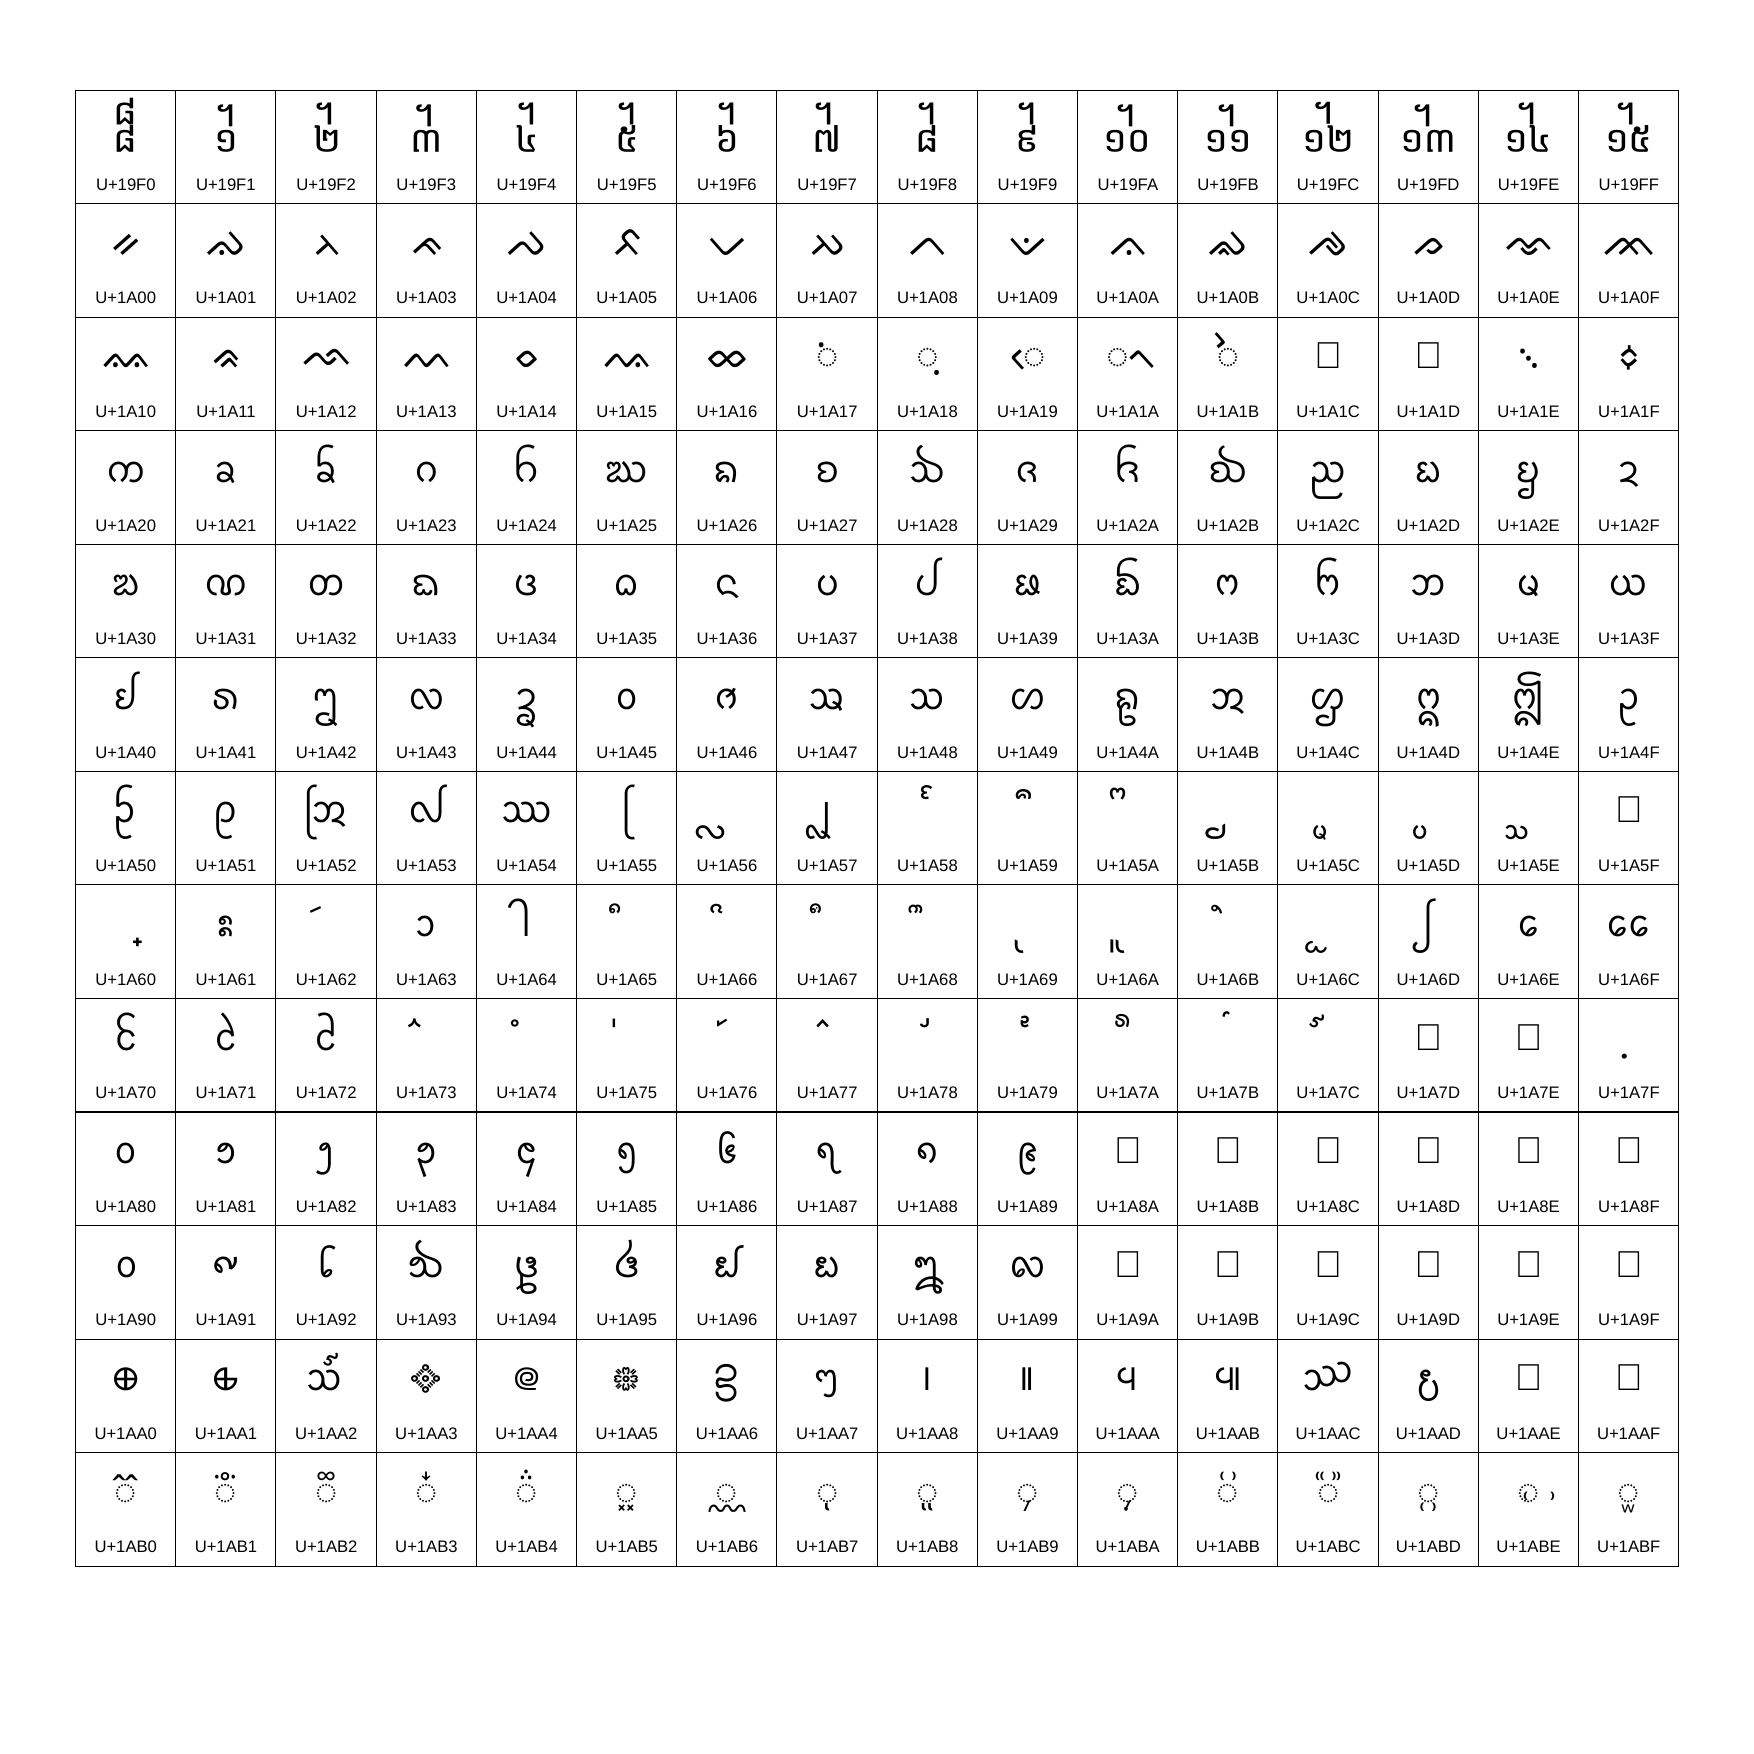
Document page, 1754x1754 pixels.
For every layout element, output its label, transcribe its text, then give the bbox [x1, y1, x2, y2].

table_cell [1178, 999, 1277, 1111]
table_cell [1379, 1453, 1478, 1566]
table_cell ᨴ U+1A34 [477, 545, 576, 657]
table_cell ᨢ U+1A22 [276, 431, 376, 544]
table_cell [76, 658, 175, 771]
table_cell ᧰ U+19F0 [76, 91, 175, 203]
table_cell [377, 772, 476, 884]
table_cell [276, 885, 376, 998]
table_cell ᧴ U+19F4 [477, 91, 576, 203]
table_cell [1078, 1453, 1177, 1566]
table_cell ᨔ U+1A14 [477, 318, 576, 430]
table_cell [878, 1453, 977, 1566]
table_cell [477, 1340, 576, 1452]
table_cell ᨰ U+1A30 [76, 545, 175, 657]
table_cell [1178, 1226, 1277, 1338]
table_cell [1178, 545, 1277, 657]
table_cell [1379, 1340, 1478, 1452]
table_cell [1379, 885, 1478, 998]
table_cell ᨝ U+1A1D [1379, 318, 1478, 430]
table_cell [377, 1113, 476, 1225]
table_cell ᨗ U+1A17 [777, 318, 877, 430]
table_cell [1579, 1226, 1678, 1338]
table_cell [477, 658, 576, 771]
table_cell ᨘ U+1A18 [878, 318, 977, 430]
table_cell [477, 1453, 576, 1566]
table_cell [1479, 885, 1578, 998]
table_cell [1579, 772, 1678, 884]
table_cell ᨥ U+1A25 [577, 431, 676, 544]
table_cell ᨇ U+1A07 [777, 204, 877, 317]
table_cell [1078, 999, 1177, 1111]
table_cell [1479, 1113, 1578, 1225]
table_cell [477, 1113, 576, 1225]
table_cell ᨃ U+1A03 [377, 204, 476, 317]
table_cell ᨀ U+1A00 [76, 204, 175, 317]
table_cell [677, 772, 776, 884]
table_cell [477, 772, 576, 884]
table_cell ᨫ U+1A2B [1178, 431, 1277, 544]
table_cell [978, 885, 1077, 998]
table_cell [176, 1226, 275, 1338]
table_cell ᨦ U+1A26 [677, 431, 776, 544]
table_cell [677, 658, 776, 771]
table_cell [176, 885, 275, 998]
table_cell ᧽ U+19FD [1379, 91, 1478, 203]
table_cell ᨞ U+1A1E [1479, 318, 1578, 430]
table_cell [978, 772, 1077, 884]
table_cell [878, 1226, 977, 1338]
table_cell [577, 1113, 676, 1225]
table_cell ᨚ U+1A1A [1078, 318, 1177, 430]
table_cell ᧸ U+19F8 [878, 91, 977, 203]
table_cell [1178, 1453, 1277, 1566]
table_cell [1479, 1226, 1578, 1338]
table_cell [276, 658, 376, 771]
table_cell ᨡ U+1A21 [176, 431, 275, 544]
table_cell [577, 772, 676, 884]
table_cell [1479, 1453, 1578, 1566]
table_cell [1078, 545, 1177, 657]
table_cell ᨙ U+1A19 [978, 318, 1077, 430]
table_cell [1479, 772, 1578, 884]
table_cell ᨪ U+1A2A [1078, 431, 1177, 544]
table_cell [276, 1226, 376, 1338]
table_cell ᨄ U+1A04 [477, 204, 576, 317]
table_cell ᨍ U+1A0D [1379, 204, 1478, 317]
table_cell ᧷ U+19F7 [777, 91, 877, 203]
table_cell ᨅ U+1A05 [577, 204, 676, 317]
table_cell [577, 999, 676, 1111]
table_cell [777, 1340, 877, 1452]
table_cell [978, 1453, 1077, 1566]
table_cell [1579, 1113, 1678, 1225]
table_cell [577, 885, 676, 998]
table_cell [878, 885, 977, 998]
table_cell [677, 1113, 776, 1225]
table_cell ᨆ U+1A06 [677, 204, 776, 317]
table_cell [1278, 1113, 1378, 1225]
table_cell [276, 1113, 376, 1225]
table_cell ᨵ U+1A35 [577, 545, 676, 657]
table_cell ᨉ U+1A09 [978, 204, 1077, 317]
table_cell ᨕ U+1A15 [577, 318, 676, 430]
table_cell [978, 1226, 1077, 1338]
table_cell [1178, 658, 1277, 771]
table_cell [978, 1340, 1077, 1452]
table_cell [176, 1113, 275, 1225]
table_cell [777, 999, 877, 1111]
table_cell ᨬ U+1A2C [1278, 431, 1378, 544]
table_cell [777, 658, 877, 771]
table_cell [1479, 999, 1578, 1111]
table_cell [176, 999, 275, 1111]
table_cell ᨋ U+1A0B [1178, 204, 1277, 317]
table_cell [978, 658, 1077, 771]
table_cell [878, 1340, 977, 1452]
table_cell ᨳ U+1A33 [377, 545, 476, 657]
table_cell ᨁ U+1A01 [176, 204, 275, 317]
table_cell ᧳ U+19F3 [377, 91, 476, 203]
table_cell ᨤ U+1A24 [477, 431, 576, 544]
table_cell ᨩ U+1A29 [978, 431, 1077, 544]
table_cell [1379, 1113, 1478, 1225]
table_cell ᧱ U+19F1 [176, 91, 275, 203]
table_cell ᨊ U+1A0A [1078, 204, 1177, 317]
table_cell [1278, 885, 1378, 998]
table_cell ᨟ U+1A1F [1579, 318, 1678, 430]
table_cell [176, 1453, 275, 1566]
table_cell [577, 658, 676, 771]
table_cell ᧶ U+19F6 [677, 91, 776, 203]
table_cell ᨷ U+1A37 [777, 545, 877, 657]
table_cell ᧺ U+19FA [1078, 91, 1177, 203]
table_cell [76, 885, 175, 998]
table_cell ᨂ U+1A02 [276, 204, 376, 317]
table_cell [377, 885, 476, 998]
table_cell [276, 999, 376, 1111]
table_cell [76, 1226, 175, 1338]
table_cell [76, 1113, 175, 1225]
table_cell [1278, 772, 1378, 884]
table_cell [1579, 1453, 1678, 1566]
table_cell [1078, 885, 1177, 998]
table_cell ᨜ U+1A1C [1278, 318, 1378, 430]
table_cell ᨠ U+1A20 [76, 431, 175, 544]
table_cell ᨱ U+1A31 [176, 545, 275, 657]
table_cell ᨶ U+1A36 [677, 545, 776, 657]
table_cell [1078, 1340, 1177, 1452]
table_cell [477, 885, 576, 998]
table_cell ᨌ U+1A0C [1278, 204, 1378, 317]
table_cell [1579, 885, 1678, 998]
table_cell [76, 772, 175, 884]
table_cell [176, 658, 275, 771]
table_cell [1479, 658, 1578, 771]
table_cell ᨖ U+1A16 [677, 318, 776, 430]
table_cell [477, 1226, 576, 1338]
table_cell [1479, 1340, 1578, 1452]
table_cell ᨈ U+1A08 [878, 204, 977, 317]
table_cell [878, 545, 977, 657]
table_cell ᨮ U+1A2E [1479, 431, 1578, 544]
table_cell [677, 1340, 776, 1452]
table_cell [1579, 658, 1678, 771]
table_cell ᨐ U+1A10 [76, 318, 175, 430]
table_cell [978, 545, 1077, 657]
table_cell ᨲ U+1A32 [276, 545, 376, 657]
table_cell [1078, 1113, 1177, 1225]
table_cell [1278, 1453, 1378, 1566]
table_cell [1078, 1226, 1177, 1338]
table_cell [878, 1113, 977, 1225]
table_cell ᧲ U+19F2 [276, 91, 376, 203]
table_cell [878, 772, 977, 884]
table_cell ᨨ U+1A28 [878, 431, 977, 544]
table_cell ᨭ U+1A2D [1379, 431, 1478, 544]
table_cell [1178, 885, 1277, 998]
table_cell ᨒ U+1A12 [276, 318, 376, 430]
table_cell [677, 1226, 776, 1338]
table_cell ᨏ U+1A0F [1579, 204, 1678, 317]
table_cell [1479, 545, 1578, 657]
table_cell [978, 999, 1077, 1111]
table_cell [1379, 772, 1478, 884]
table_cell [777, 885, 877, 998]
table_cell ᨛ U+1A1B [1178, 318, 1277, 430]
table_cell ᧹ U+19F9 [978, 91, 1077, 203]
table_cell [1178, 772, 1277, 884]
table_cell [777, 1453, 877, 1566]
table_cell ᧵ U+19F5 [577, 91, 676, 203]
table_cell ᨎ U+1A0E [1479, 204, 1578, 317]
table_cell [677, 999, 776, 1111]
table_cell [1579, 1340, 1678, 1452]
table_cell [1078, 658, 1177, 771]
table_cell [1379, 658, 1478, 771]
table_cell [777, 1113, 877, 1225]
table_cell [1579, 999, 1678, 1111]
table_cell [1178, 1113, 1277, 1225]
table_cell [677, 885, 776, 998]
table_cell ᨯ U+1A2F [1579, 431, 1678, 544]
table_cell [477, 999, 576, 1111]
table_cell ᧾ U+19FE [1479, 91, 1578, 203]
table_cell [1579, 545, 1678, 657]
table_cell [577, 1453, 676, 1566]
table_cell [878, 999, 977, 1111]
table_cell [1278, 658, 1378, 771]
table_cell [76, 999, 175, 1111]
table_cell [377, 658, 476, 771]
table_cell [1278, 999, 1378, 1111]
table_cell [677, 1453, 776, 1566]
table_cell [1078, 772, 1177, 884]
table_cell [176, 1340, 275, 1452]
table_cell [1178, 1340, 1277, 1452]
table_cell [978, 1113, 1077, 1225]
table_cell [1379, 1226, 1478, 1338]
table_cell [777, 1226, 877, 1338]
table_cell ᨧ U+1A27 [777, 431, 877, 544]
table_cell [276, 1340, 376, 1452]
table_cell ᨓ U+1A13 [377, 318, 476, 430]
table_cell ᧼ U+19FC [1278, 91, 1378, 203]
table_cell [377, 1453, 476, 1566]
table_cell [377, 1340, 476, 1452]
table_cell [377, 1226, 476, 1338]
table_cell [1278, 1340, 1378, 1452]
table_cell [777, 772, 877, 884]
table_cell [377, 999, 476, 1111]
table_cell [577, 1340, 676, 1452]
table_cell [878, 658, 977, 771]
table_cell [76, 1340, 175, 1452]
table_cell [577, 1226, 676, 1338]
table_cell ᨑ U+1A11 [176, 318, 275, 430]
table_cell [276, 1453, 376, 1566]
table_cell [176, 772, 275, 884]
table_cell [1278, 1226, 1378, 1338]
table_cell ᧻ U+19FB [1178, 91, 1277, 203]
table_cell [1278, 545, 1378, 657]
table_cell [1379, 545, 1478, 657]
table_cell ᨣ U+1A23 [377, 431, 476, 544]
table_cell ᧿ U+19FF [1579, 91, 1678, 203]
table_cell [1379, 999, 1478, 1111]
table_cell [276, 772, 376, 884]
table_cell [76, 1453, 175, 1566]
